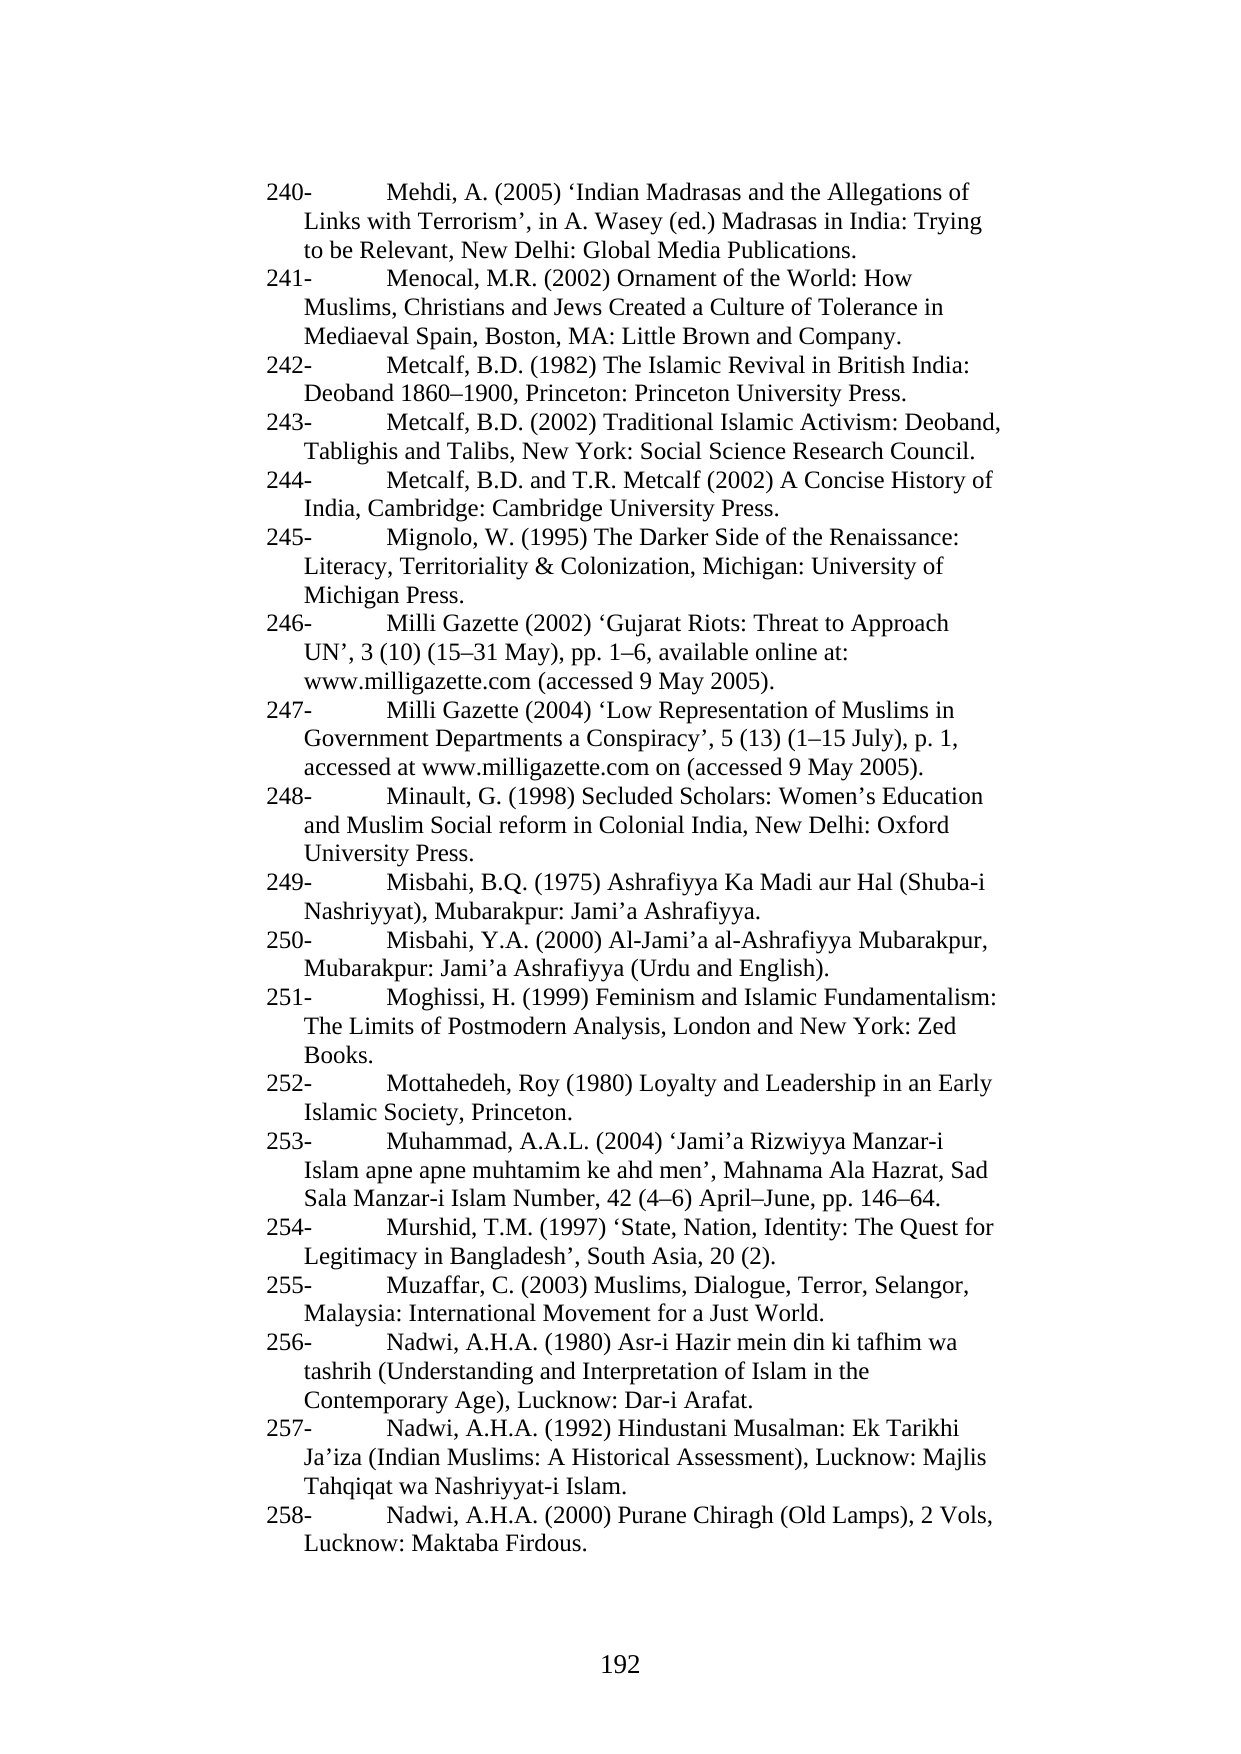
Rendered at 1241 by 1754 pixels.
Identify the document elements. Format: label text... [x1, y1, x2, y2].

text Metcalf, B.D. (1982) The Islamic Revival in British India: Deoband 1860–1900, Princeton: Princeton University Press. [266, 350, 1004, 407]
text Menocal, M.R. (2002) Ornament of the World: How Muslims, Christians and Jews Created a Culture of Tolerance in Mediaeval Spain, Boston, MA: Little Brown and Company. [266, 263, 1004, 350]
text Metcalf, B.D. (2002) Traditional Islamic Activism: Deoband, Tablighis and Talibs, New York: Social Science Research Council. [266, 407, 1004, 465]
text Mignolo, W. (1995) The Darker Side of the Renaissance: Literacy, Territoriality & Colonization, Michigan: University of Michigan Press. [266, 522, 1004, 608]
text Muzaffar, C. (2003) Muslims, Dialogue, Terror, Selangor, Malaysia: International Movement for a Just World. [266, 1270, 1004, 1327]
text Metcalf, B.D. and T.R. Metcalf (2002) A Concise History of India, Cambridge: Cambridge University Press. [266, 465, 1004, 522]
text Misbahi, Y.A. (2000) Al-Jami’a al-Ashrafiyya Mubarakpur, Mubarakpur: Jami’a Ashrafiyya (Urdu and English). [266, 925, 1004, 982]
text Nadwi, A.H.A. (2000) Purane Chiragh (Old Lamps), 2 Vols, Lucknow: Maktaba Firdous. [266, 1500, 1004, 1557]
text Moghissi, H. (1999) Feminism and Islamic Fundamentalism: The Limits of Postmodern Analysis, London and New York: Zed Books. [266, 982, 1004, 1068]
text Muhammad, A.A.L. (2004) ‘Jami’a Rizwiyya Manzar-i Islam apne apne muhtamim ke ahd men’, Mahnama Ala Hazrat, Sad Sala Manzar-i Islam Number, 42 (4–6) April–June, pp. 146–64. [266, 1126, 1004, 1212]
text Milli Gazette (2004) ‘Low Representation of Muslims in Government Departments a Conspiracy’, 5 (13) (1–15 July), p. 1, accessed at www.milligazette.com on (accessed 9 May 2005). [266, 695, 1004, 781]
text Mottahedeh, Roy (1980) Loyalty and Leadership in an Early Islamic Society, Princeton. [266, 1068, 1004, 1126]
text Mehdi, A. (2005) ‘Indian Madrasas and the Allegations of Links with Terrorism’, in A. Wasey (ed.) Madrasas in India: Trying to be Relevant, New Delhi: Global Media Publications. [266, 177, 1004, 263]
text Nadwi, A.H.A. (1980) Asr-i Hazir mein din ki tafhim wa tashrih (Understanding and Interpretation of Islam in the Contemporary Age), Lucknow: Dar-i Arafat. [266, 1327, 1004, 1413]
text Milli Gazette (2002) ‘Gujarat Riots: Threat to Approach UN’, 3 (10) (15–31 May), pp. 1–6, available online at: www.milligazette.com (accessed 9 May 2005). [266, 608, 1004, 695]
text Misbahi, B.Q. (1975) Ashrafiyya Ka Madi aur Hal (Shuba-i Nashriyyat), Mubarakpur: Jami’a Ashrafiyya. [266, 867, 1004, 925]
text Murshid, T.M. (1997) ‘State, Nation, Identity: The Quest for Legitimacy in Bangladesh’, South Asia, 20 (2). [266, 1212, 1004, 1270]
text Nadwi, A.H.A. (1992) Hindustani Musalman: Ek Tarikhi Ja’iza (Indian Muslims: A Historical Assessment), Lucknow: Majlis Tahqiqat wa Nashriyyat-i Islam. [266, 1413, 1004, 1500]
text Minault, G. (1998) Secluded Scholars: Women’s Education and Muslim Social reform in Colonial India, New Delhi: Oxford University Press. [266, 781, 1004, 867]
